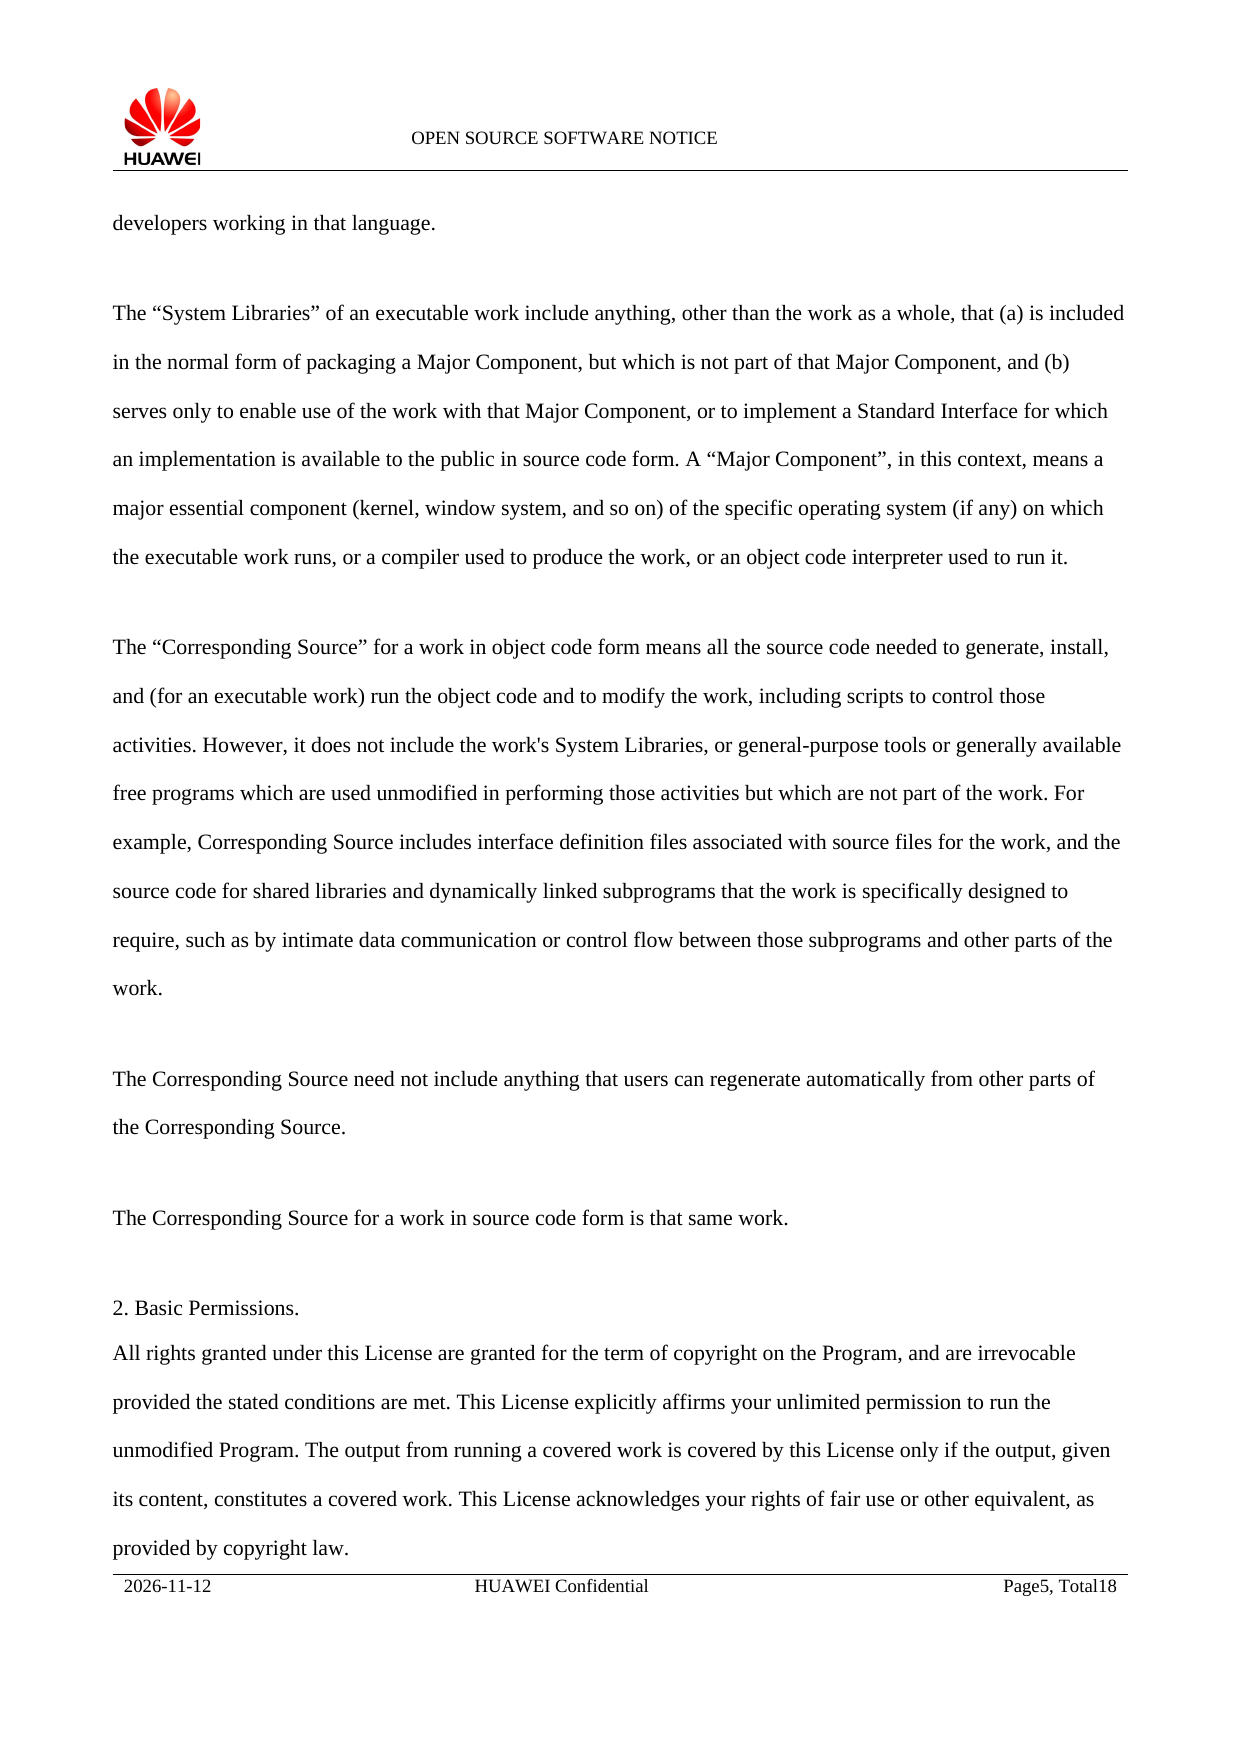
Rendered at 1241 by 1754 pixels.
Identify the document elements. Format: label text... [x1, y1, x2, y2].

picture [124, 88, 201, 165]
text All rights granted under this License are granted for the term of copyright on the Program, and are irrevocable provided the stated conditions are met. This License explicitly affirms your unlimited permission to run the unmodified Program. The output from running a covered work is covered by this License only if the output, given its content, constitutes a covered work. This License acknowledges your rights of fair use or other equivalent, as provided by copyright law. [112, 1336, 1128, 1564]
text The Corresponding Source need not include anything that users can regenerate automatically from other parts of the Corresponding Source. [112, 1062, 1128, 1143]
text 2. Basic Permissions. [112, 1291, 1128, 1324]
text The “System Libraries” of an executable work include anything, other than the work as a whole, that (a) is included in the normal form of packaging a Major Component, but which is not part of that Major Component, and (b) serves only to enable use of the work with that Major Component, or to implement a Standard Interface for which an implementation is available to the public in source code form. A “Major Component”, in this context, means a major essential component (kernel, window system, and so on) of the specific operating system (if any) on which the executable work runs, or a compiler used to produce the work, or an object code interpreter used to run it. [112, 297, 1128, 573]
text The Corresponding Source for a work in source code form is that same work. [112, 1201, 1128, 1233]
text The “Corresponding Source” for a work in object code form means all the source code needed to generate, install, and (for an executable work) run the object code and to modify the work, including scripts to control those activities. However, it does not include the work's System Libraries, or general-purpose tools or generally available free programs which are used unmodified in performing those activities but which are not part of the work. For example, Corresponding Source includes interface definition files associated with source files for the work, and the source code for shared libraries and dynamically linked subprograms that the work is specifically designed to require, such as by intimate data communication or control flow between those subprograms and other parts of the work. [112, 631, 1128, 1004]
